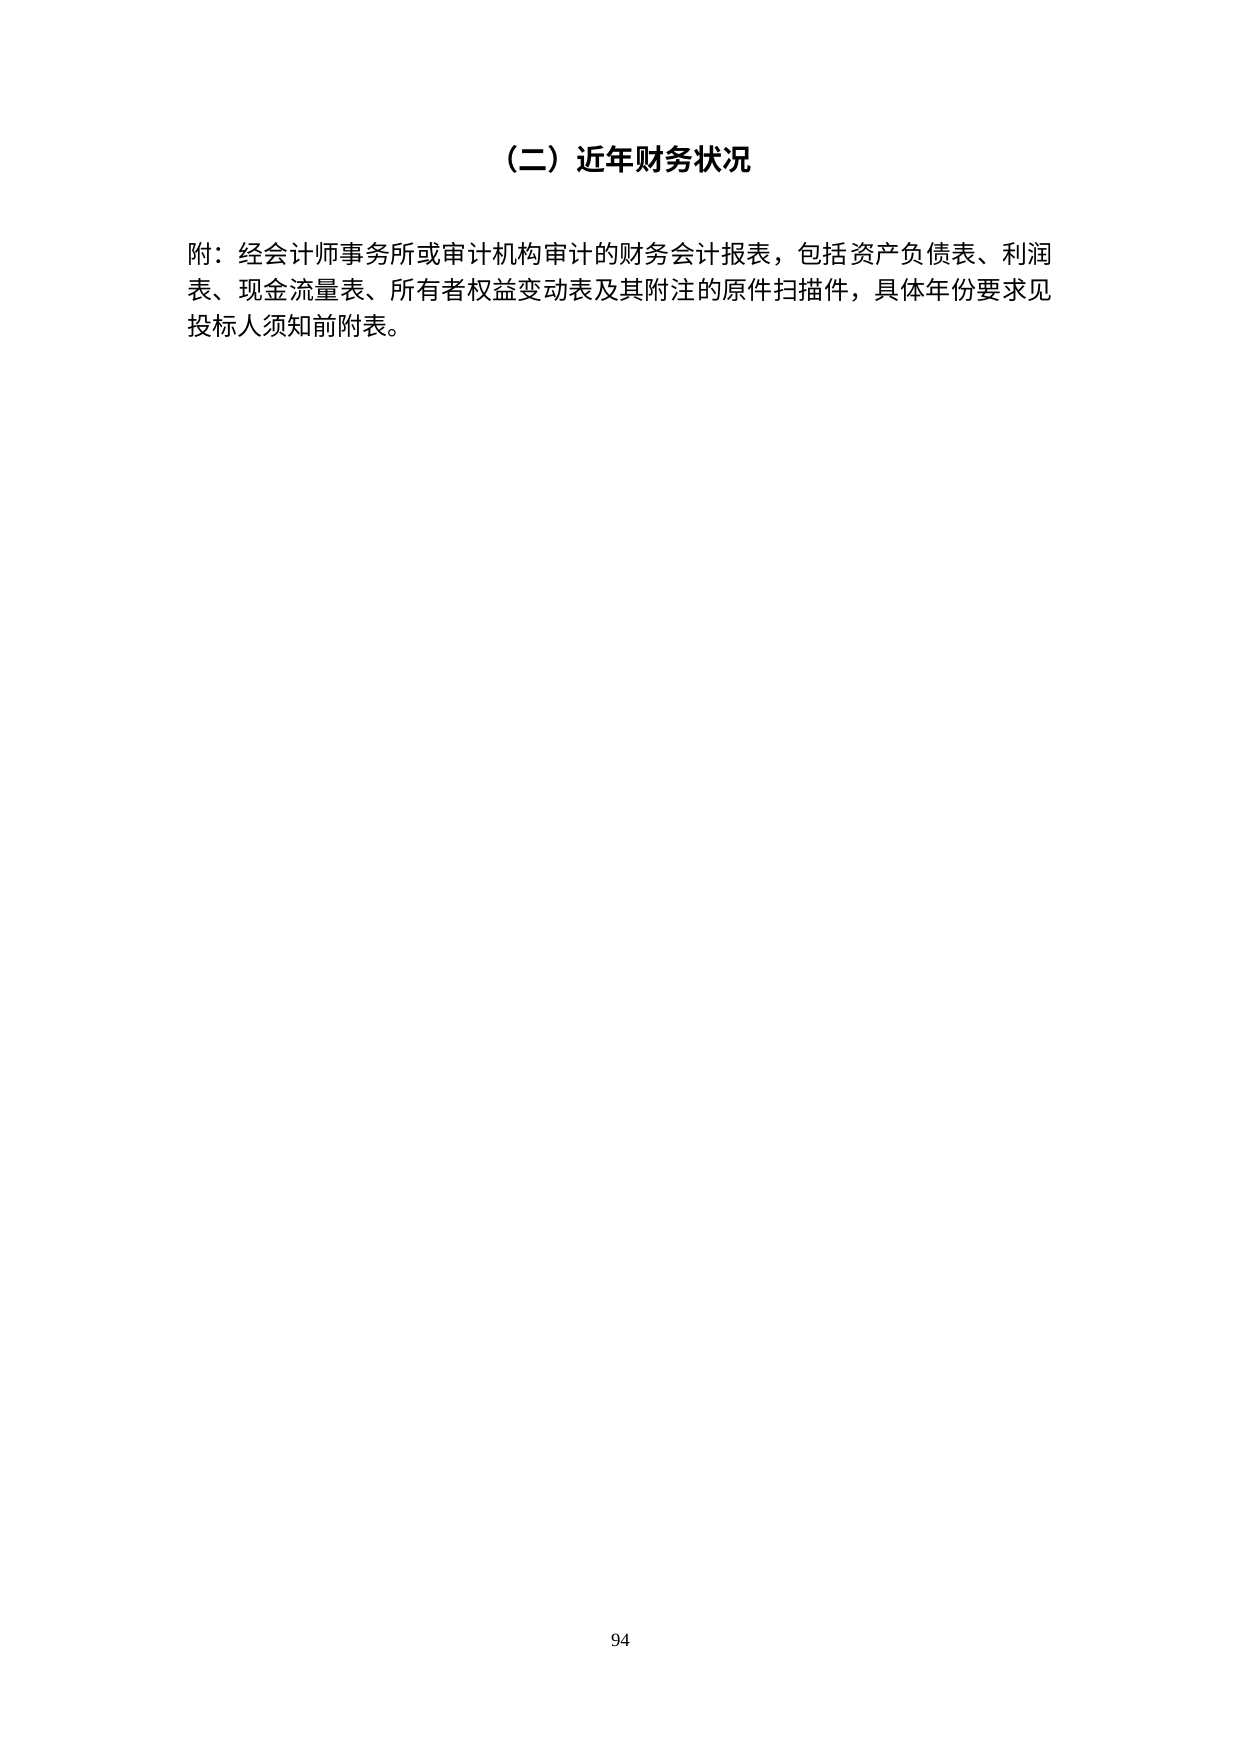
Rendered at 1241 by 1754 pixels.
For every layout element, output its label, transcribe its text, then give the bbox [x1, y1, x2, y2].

text （二）近年财务状况 [187, 137, 1053, 179]
text 附：经会计师事务所或审计机构审计的财务会计报表，包括资产负债表、利润表、现金流量表、所有者权益变动表及其附注的原件扫描件，具体年份要求见投标人须知前附表。 [187, 234, 1053, 343]
